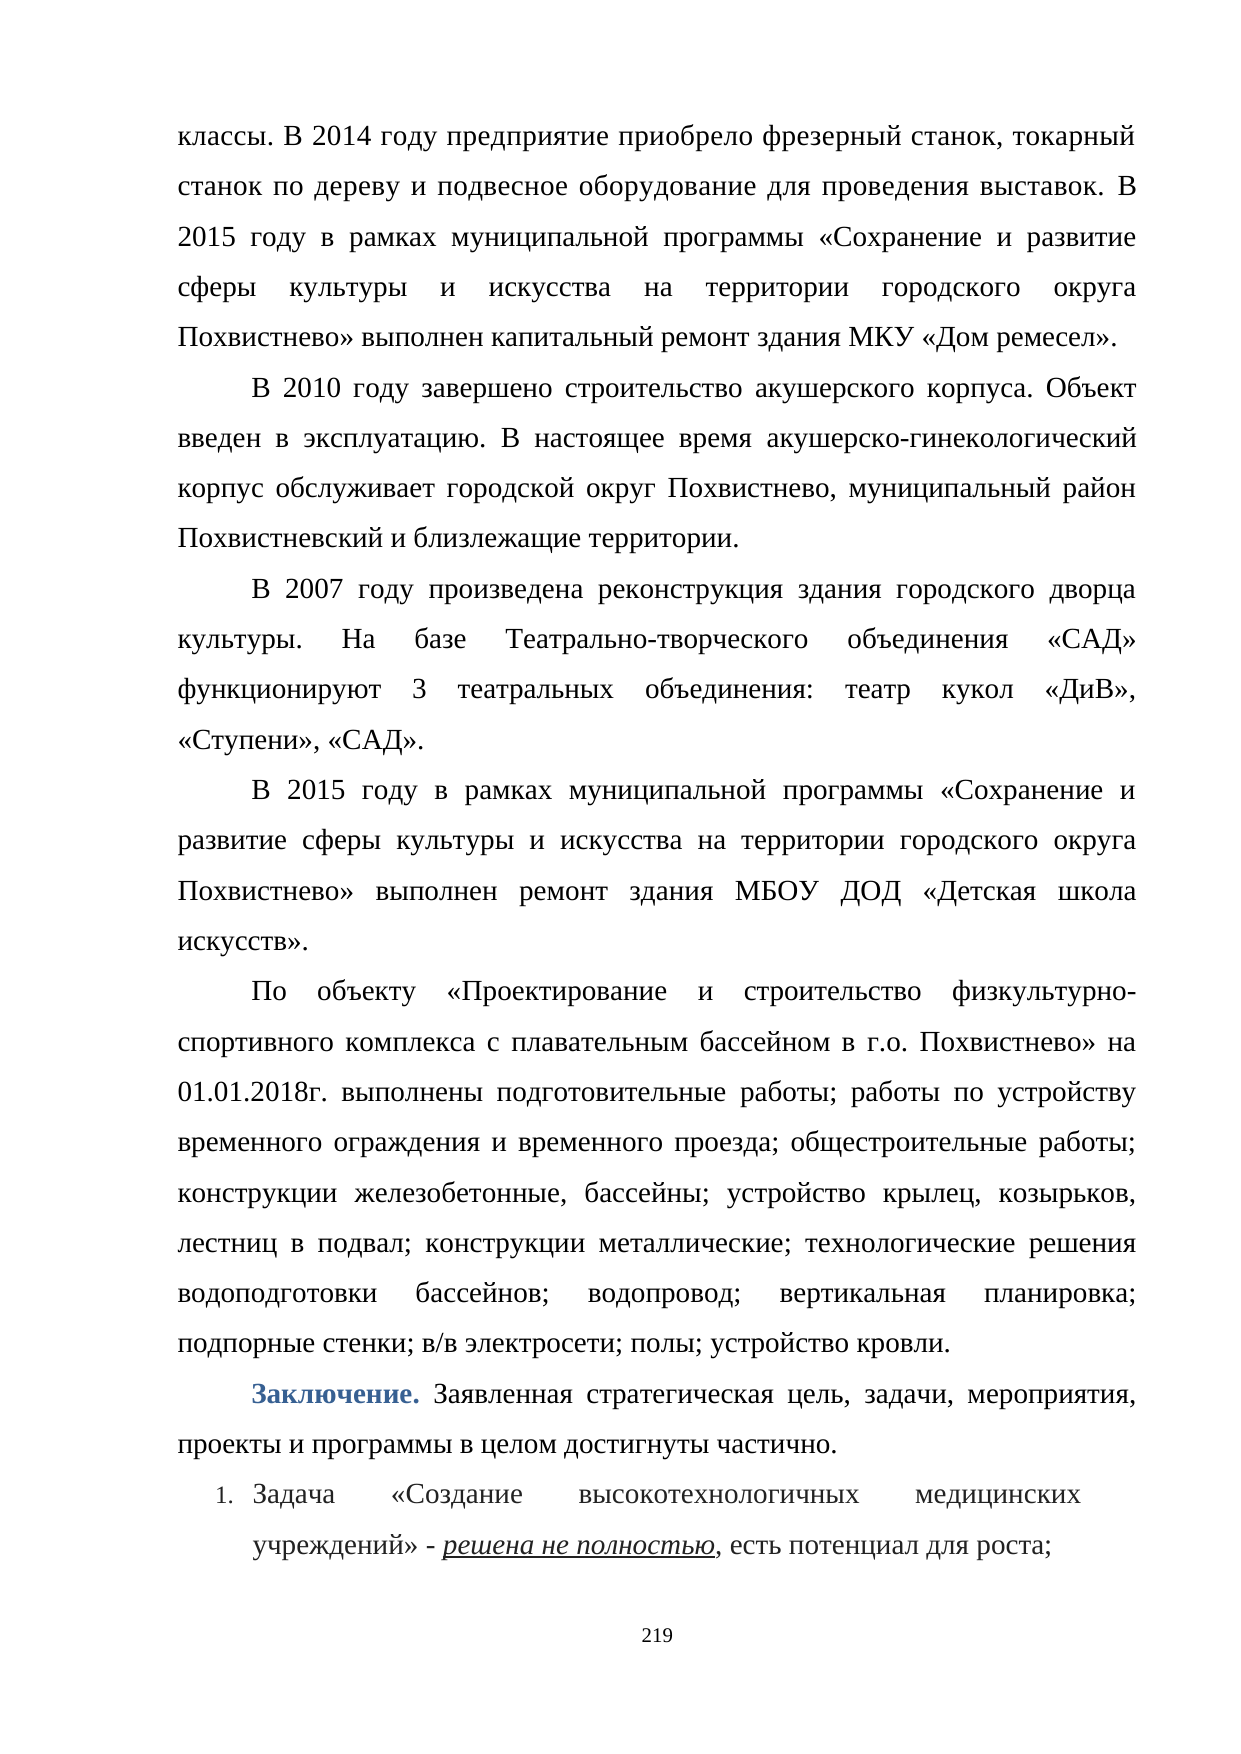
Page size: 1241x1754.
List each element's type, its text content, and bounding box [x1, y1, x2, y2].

text Заключение. Заявленная стратегическая цель, задачи, мероприятия, проекты и программы в целом достигнуты частично. [177, 1376, 1137, 1460]
list Задача «Создание высокотехнологичных медицинских учреждений» - решена не полностью, есть потенциал для роста; [215, 1477, 1081, 1560]
text В 2015 году в рамках муниципальной программы «Сохранение и развитие сферы культуры и искусства на территории городского округа Похвистнево» выполнен ремонт здания МБОУ ДОД «Детская школа искусств». [177, 772, 1137, 957]
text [177, 118, 1137, 353]
text По объекту «Проектирование и строительство физкультурно-спортивного комплекса с плавательным бассейном в г.о. Похвистнево» на 01.01.2018г. выполнены подготовительные работы; работы по устройству временного ограждения и временного проезда; общестроительные работы; конструкции железобетонные, бассейны; устройство крылец, козырьков, лестниц в подвал; конструкции металлические; технологические решения водоподготовки бассейнов; водопровод; вертикальная планировка; подпорные стенки; в/в электросети; полы; устройство кровли. [177, 973, 1137, 1359]
text В 2007 году произведена реконструкция здания городского дворца культуры. На базе Театрально-творческого объединения «САД» функционируют 3 театральных объединения: театр кукол «ДиВ», «Ступени», «САД». [177, 571, 1137, 755]
text В 2010 году завершено строительство акушерского корпуса. Объект введен в эксплуатацию. В настоящее время акушерско-гинекологический корпус обслуживает городской округ Похвистнево, муниципальный район Похвистневский и близлежащие территории. [177, 370, 1137, 554]
